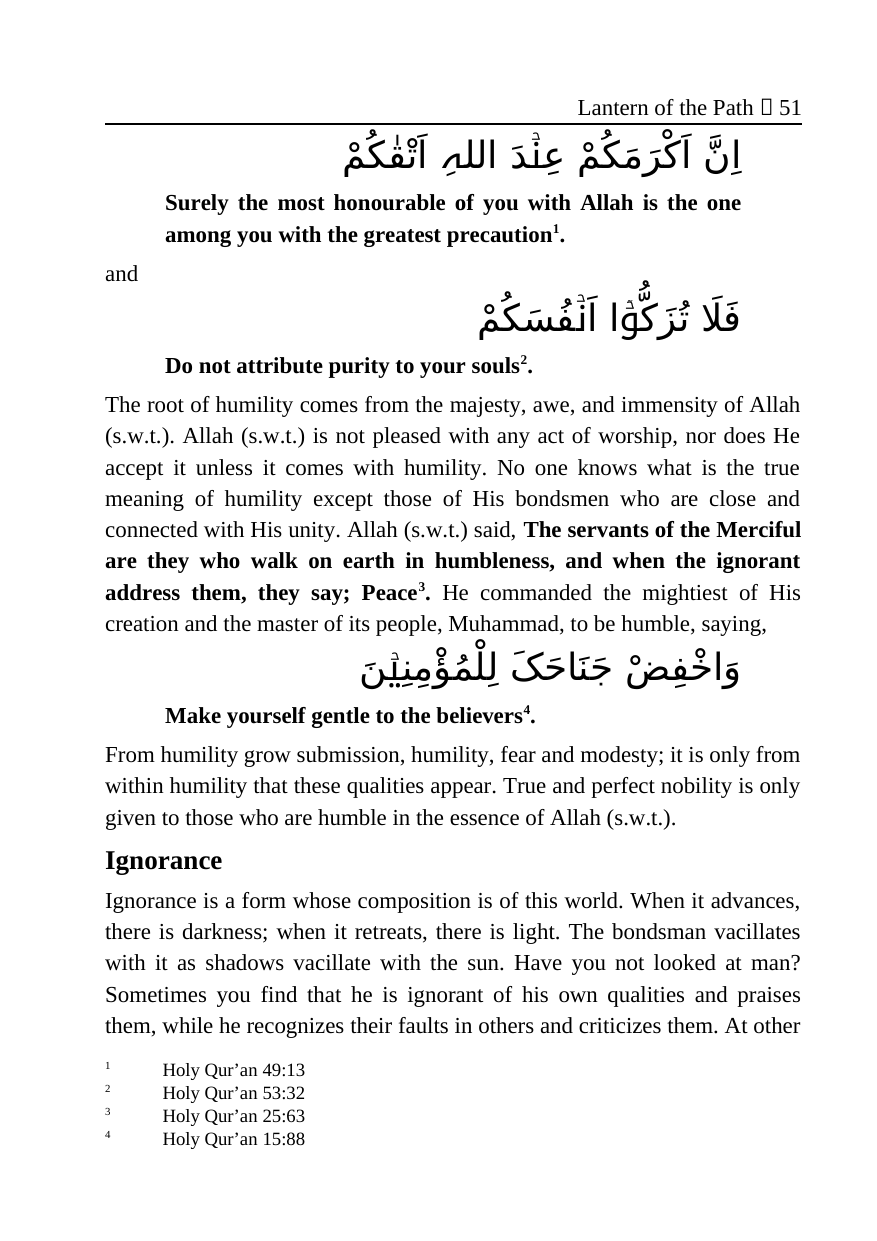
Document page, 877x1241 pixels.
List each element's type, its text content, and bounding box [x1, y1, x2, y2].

text فَلَا تُزَكُّوۡۤا اَنۡفُسَكُمْ [165, 296, 742, 340]
text Do not attribute purity to your souls. [165, 348, 742, 379]
text Surely the most honourable of you with Allah is the one among you with the greatest precaution. [165, 186, 742, 248]
text From humility grow submission, humility, fear and modesty; it is only from within humility that these qualities appear. True and perfect nobility is only given to those who are humble in the essence of Allah (s.w.t.). [105, 738, 802, 831]
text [105, 883, 802, 1039]
text and [105, 257, 802, 288]
subtitle Ignorance [105, 844, 802, 875]
text اِنَّ اَكْرَمَكُمْ عِنۡدَ اللہِ اَتْقٰكُمْ [165, 134, 742, 177]
text وَاخْفِضْ جَنَاحَکَ لِلْمُؤْمِنِیۡنَ [165, 646, 742, 690]
text Make yourself gentle to the believers. [165, 698, 742, 729]
text The root of humility comes from the majesty, awe, and immensity of Allah (s.w.t.). Allah (s.w.t.) is not pleased with any act of worship, nor does He accept it unless it comes with humility. No one knows what is the true meaning of humility except those of His bondsmen who are close and connected with His unity. Allah (s.w.t.) said, The servants of the Merciful are they who walk on earth in humbleness, and when the ignorant address them, they say; Peace. He commanded the mightiest of His creation and the master of its people, Muhammad, to be humble, saying, [105, 388, 802, 638]
